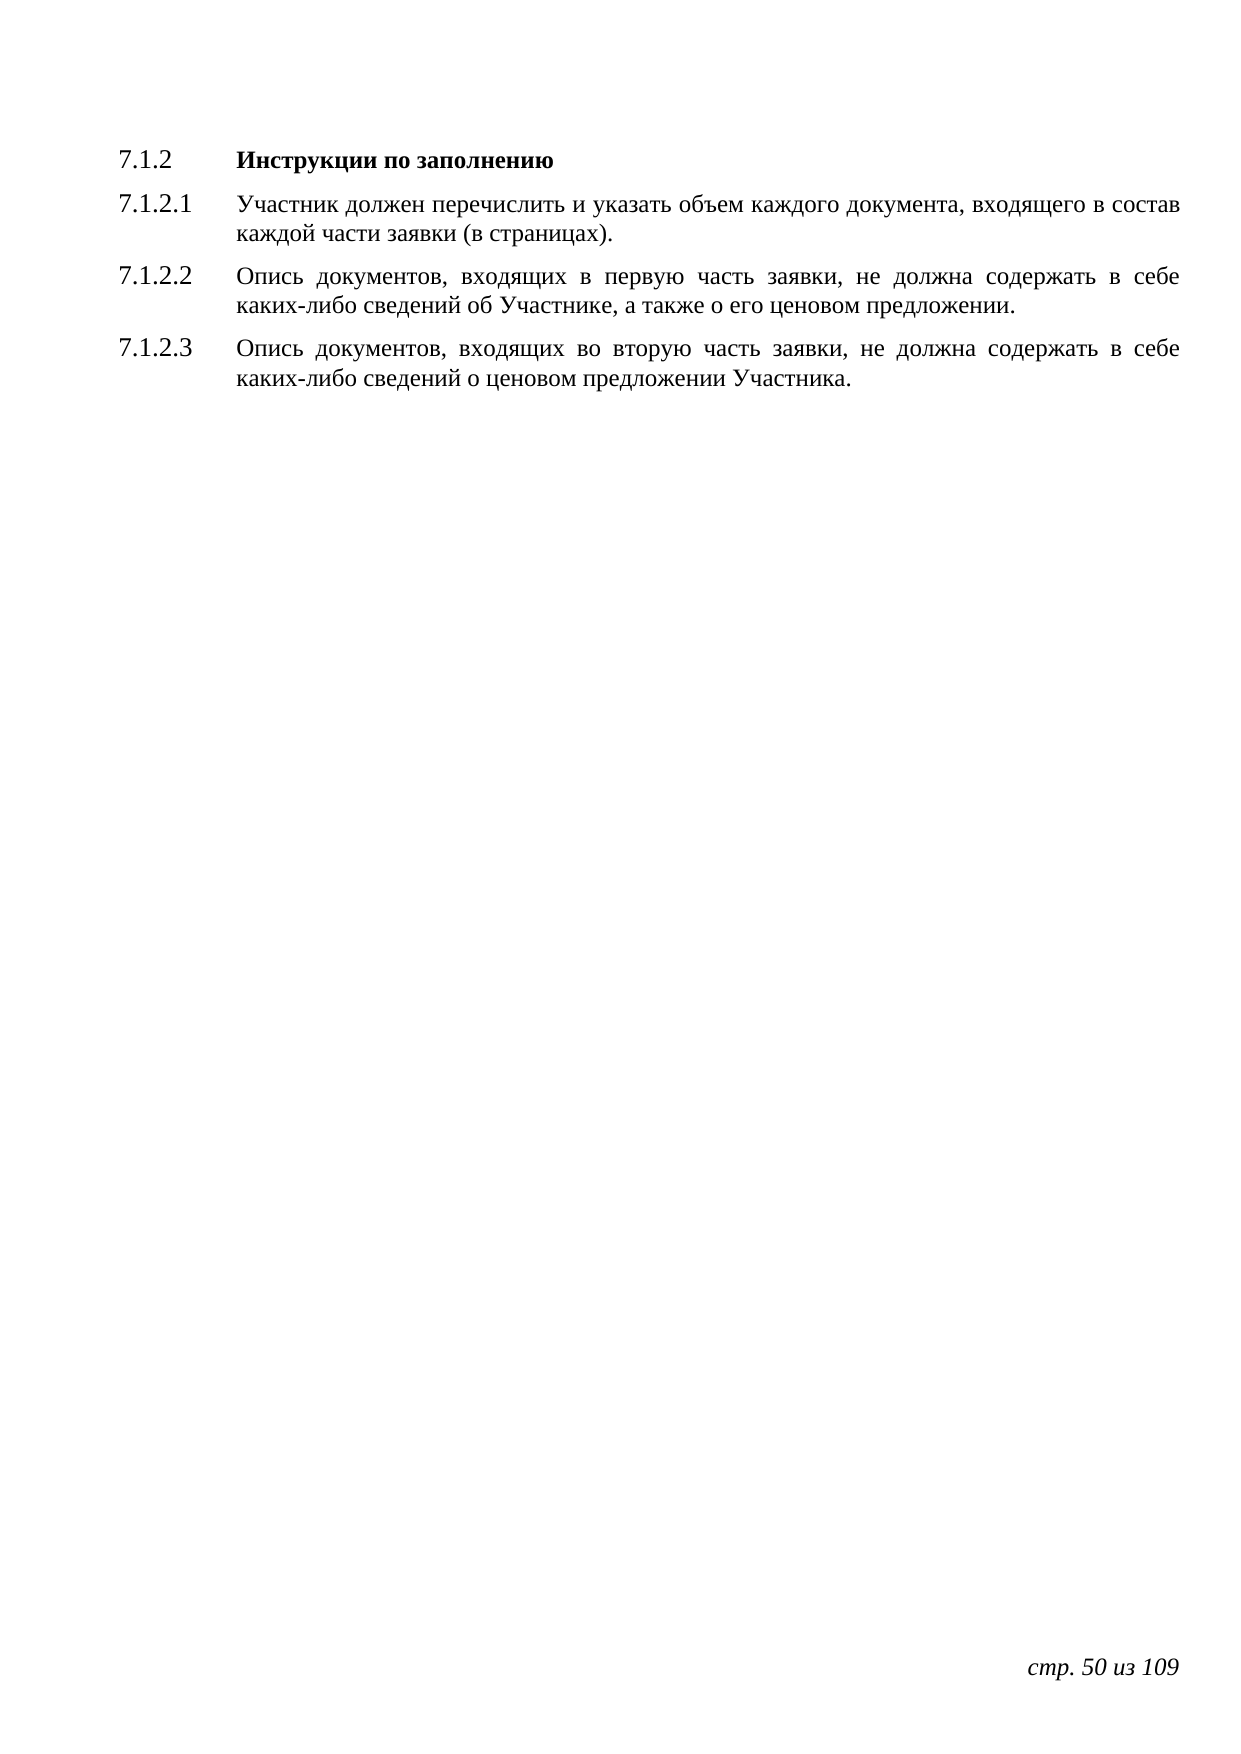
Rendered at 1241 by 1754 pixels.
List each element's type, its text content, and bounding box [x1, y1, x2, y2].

list Инструкции по заполнению [118, 143, 1181, 174]
text Опись документов, входящих в первую часть заявки, не должна содержать в себе каких-либо сведений об Участнике, а также о его ценовом предложении. [118, 259, 1181, 319]
text Опись документов, входящих во вторую часть заявки, не должна содержать в себе каких-либо сведений о ценовом предложении Участника. [118, 332, 1181, 391]
text Участник должен перечислить и указать объем каждого документа, входящего в состав каждой части заявки (в страницах). [118, 187, 1181, 247]
